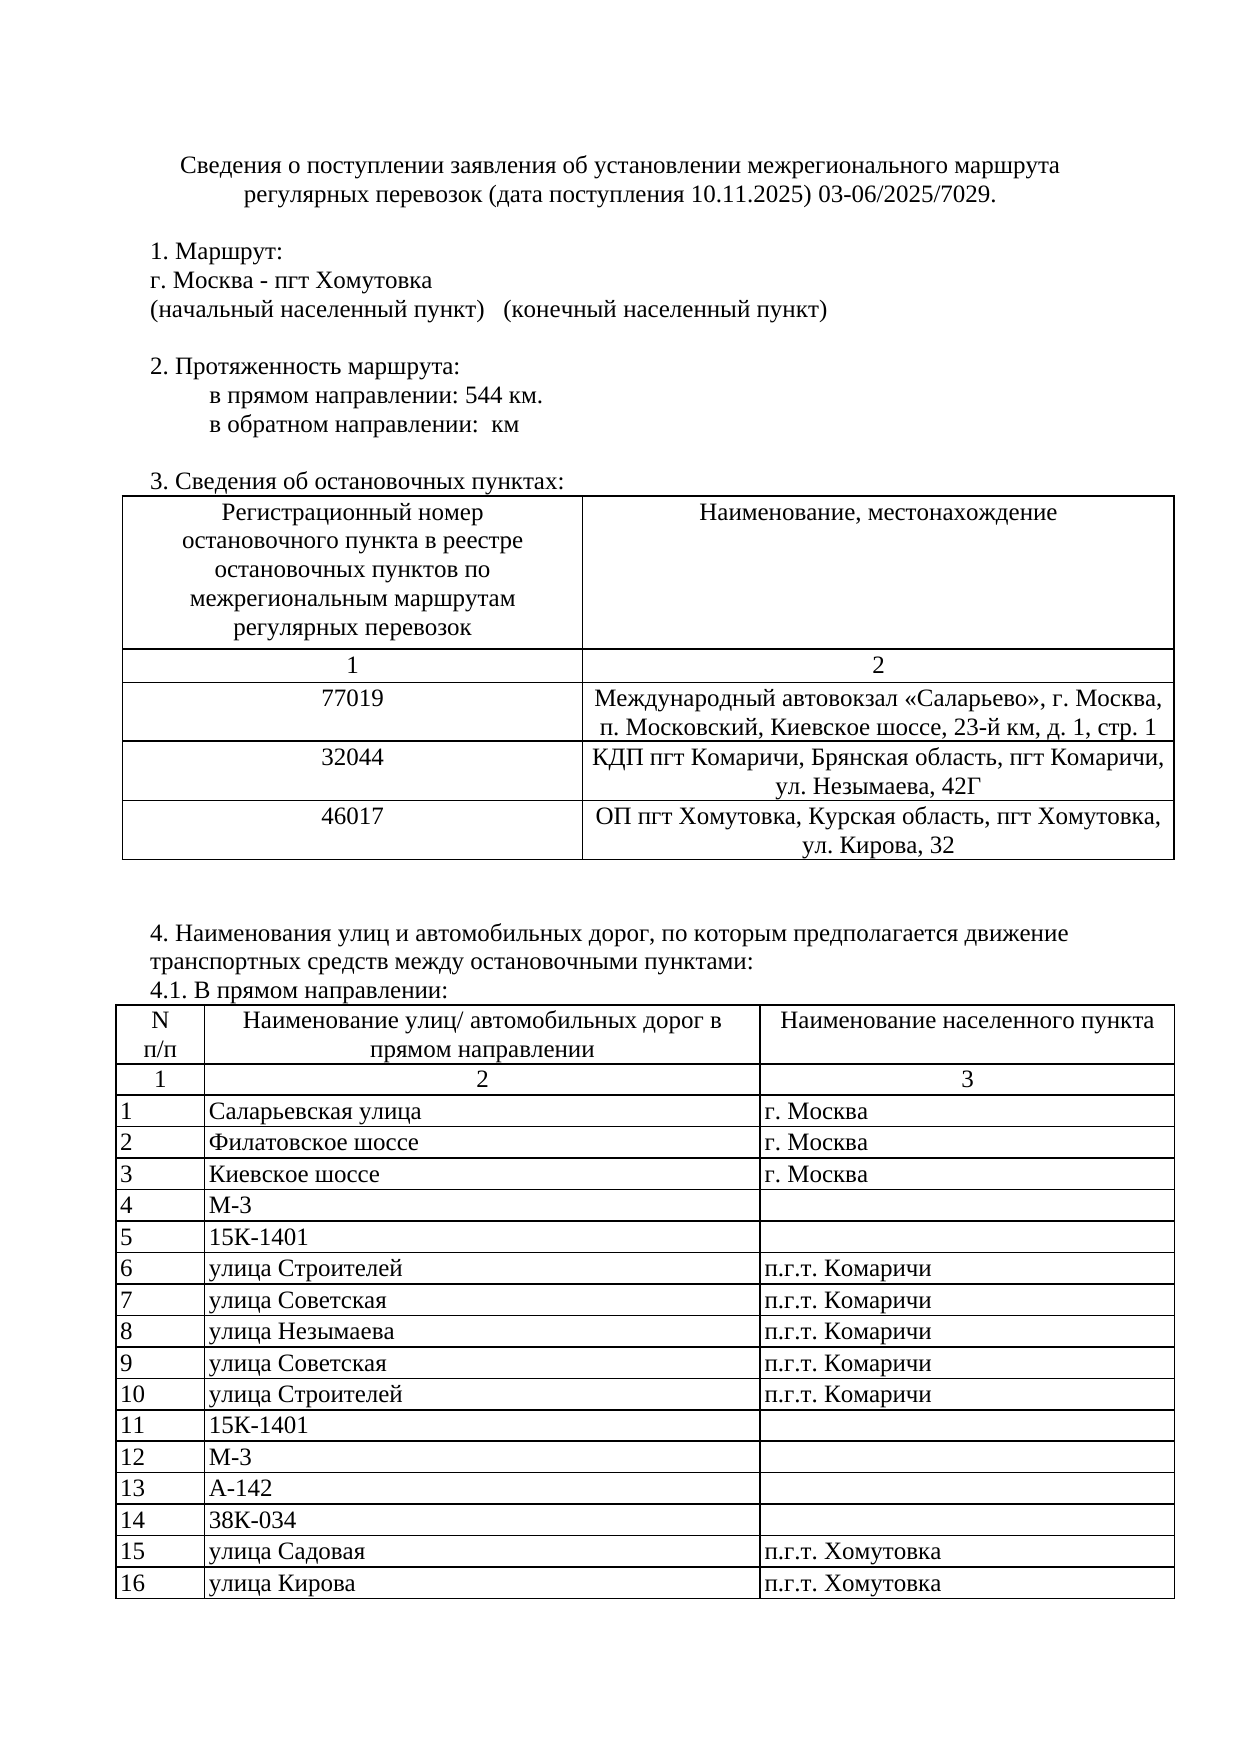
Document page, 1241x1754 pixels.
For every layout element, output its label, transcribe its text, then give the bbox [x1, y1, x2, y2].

table_cell 2 [205, 1065, 759, 1094]
table_cell 1 [123, 650, 582, 681]
table_header Регистрационный номер остановочного пункта в реестре остановочных пунктов по межрегиональным маршрутам регулярных перевозок [123, 497, 582, 648]
table_cell [761, 1411, 1174, 1440]
table_cell п.г.т. Хомутовка [761, 1568, 1174, 1598]
table_cell 2 [117, 1127, 204, 1157]
table_cell 12 [117, 1442, 204, 1472]
table_cell улица Советская [205, 1285, 759, 1314]
table_cell 77019 [123, 683, 582, 740]
table_cell Филатовское шоссе [205, 1127, 759, 1157]
table_cell 15К-1401 [205, 1222, 759, 1252]
table_cell [761, 1473, 1174, 1503]
table_cell 15 [117, 1536, 204, 1566]
table_cell 3 [117, 1159, 204, 1189]
table_cell 1 [117, 1096, 204, 1126]
table_header N п/п [117, 1006, 204, 1063]
table_cell ОП пгт Хомутовка, Курская область, пгт Хомутовка, ул. Кирова, 32 [583, 801, 1173, 858]
table_cell улица Кирова [205, 1568, 759, 1598]
table_cell 1 [117, 1065, 204, 1094]
text 1. Маршрут: [150, 236, 1090, 265]
table_cell [761, 1442, 1174, 1472]
text г. Москва - пгт Хомутовка [150, 265, 1090, 294]
table_cell [761, 1222, 1174, 1252]
table_cell п.г.т. Хомутовка [761, 1536, 1174, 1566]
table_cell п.г.т. Комаричи [761, 1285, 1174, 1314]
table_cell п.г.т. Комаричи [761, 1379, 1174, 1409]
table_cell 16 [117, 1568, 204, 1598]
text 4.1. В прямом направлении: [150, 975, 1090, 1004]
text в прямом направлении: 544 км. [150, 380, 1090, 409]
table_cell 7 [117, 1285, 204, 1314]
table_cell г. Москва [761, 1159, 1174, 1189]
table_cell улица Строителей [205, 1379, 759, 1409]
table_cell улица Советская [205, 1348, 759, 1377]
table_header Наименование населенного пункта [761, 1006, 1174, 1063]
table_cell 11 [117, 1411, 204, 1440]
table_cell 10 [117, 1379, 204, 1409]
table_cell п.г.т. Комаричи [761, 1316, 1174, 1346]
text (начальный населенный пункт) (конечный населенный пункт) [150, 294, 1090, 322]
table_cell п.г.т. Комаричи [761, 1253, 1174, 1283]
table_cell Международный автовокзал «Саларьево», г. Москва, п. Московский, Киевское шоссе, 23-й км, д. 1, стр. 1 [583, 683, 1173, 740]
text в обратном направлении: км [150, 409, 1090, 437]
table_cell 14 [117, 1505, 204, 1535]
table_cell 2 [583, 650, 1173, 681]
text Сведения о поступлении заявления об установлении межрегионального маршрута регулярных перевозок (дата поступления 10.11.2025) 03-06/2025/7029. [150, 150, 1090, 207]
text 2. Протяженность маршрута: [150, 351, 1090, 380]
table_header Наименование улиц/ автомобильных дорог в прямом направлении [205, 1006, 759, 1063]
table_cell А-142 [205, 1473, 759, 1503]
table_cell п.г.т. Комаричи [761, 1348, 1174, 1377]
table_cell 6 [117, 1253, 204, 1283]
table_cell [761, 1190, 1174, 1220]
table_cell 5 [117, 1222, 204, 1252]
table_cell Киевское шоссе [205, 1159, 759, 1189]
table_cell улица Садовая [205, 1536, 759, 1566]
table_cell улица Незымаева [205, 1316, 759, 1346]
table_cell М-3 [205, 1442, 759, 1472]
text 4. Наименования улиц и автомобильных дорог, по которым предполагается движение транспортных средств между остановочными пунктами: [150, 918, 1090, 975]
table_cell М-3 [205, 1190, 759, 1220]
table_cell Саларьевская улица [205, 1096, 759, 1126]
table_cell 9 [117, 1348, 204, 1377]
table_cell 15К-1401 [205, 1411, 759, 1440]
table_cell 46017 [123, 801, 582, 858]
table_cell 32044 [123, 742, 582, 799]
table_cell 4 [117, 1190, 204, 1220]
table_cell 8 [117, 1316, 204, 1346]
table_cell г. Москва [761, 1127, 1174, 1157]
table_cell улица Строителей [205, 1253, 759, 1283]
table_header Наименование, местонахождение [583, 497, 1173, 648]
table_cell КДП пгт Комаричи, Брянская область, пгт Комаричи, ул. Незымаева, 42Г [583, 742, 1173, 799]
text 3. Сведения об остановочных пунктах: [150, 466, 1090, 495]
table_cell [761, 1505, 1174, 1535]
table_cell 13 [117, 1473, 204, 1503]
table_cell 38К-034 [205, 1505, 759, 1535]
table_cell 3 [761, 1065, 1174, 1094]
table_cell г. Москва [761, 1096, 1174, 1126]
